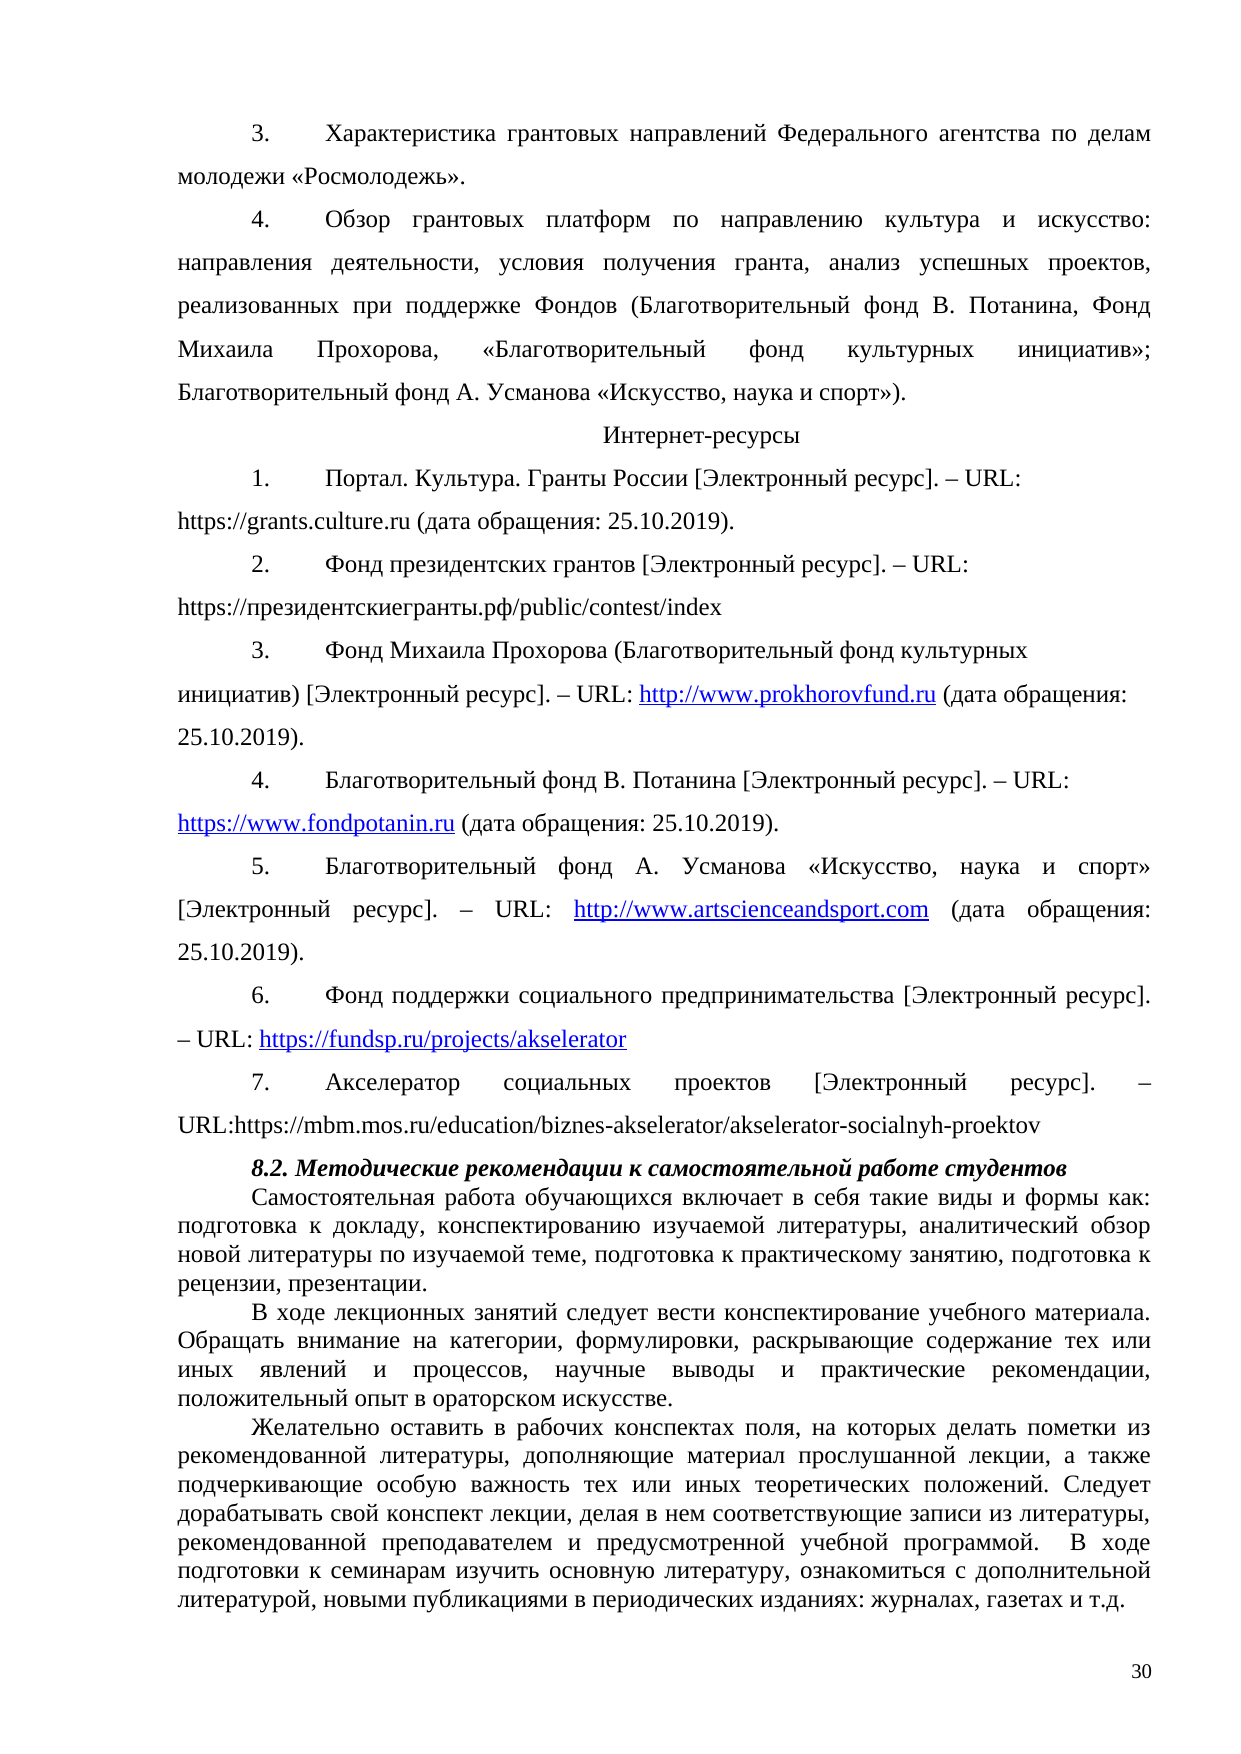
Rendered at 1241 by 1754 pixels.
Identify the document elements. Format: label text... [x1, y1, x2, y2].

list Портал. Культура. Гранты России [Электронный ресурс]. – URL: https://grants.culture.ru (дата обращения: 25.10.2019). [177, 463, 1152, 535]
list Благотворительный фонд В. Потанина [Электронный ресурс]. – URL: https://www.fondpotanin.ru (дата обращения: 25.10.2019). [177, 765, 1152, 837]
list Акселератор социальных проектов [Электронный ресурс]. – URL:https://mbm.mos.ru/education/biznes-akselerator/akselerator-socialnyh-proektov [177, 1067, 1152, 1139]
text В ходе лекционных занятий следует вести конспектирование учебного материала. Обращать внимание на категории, формулировки, раскрывающие содержание тех или иных явлений и процессов, научные выводы и практические рекомендации, положительный опыт в ораторском искусстве. [177, 1297, 1152, 1412]
list Фонд поддержки социального предпринимательства [Электронный ресурс]. – URL: https://fundsp.ru/projects/akselerator [177, 981, 1152, 1052]
text 8.2. Методические рекомендации к самостоятельной работе студентов [177, 1153, 1152, 1182]
list Фонд президентских грантов [Электронный ресурс]. – URL: https://президентскиегранты.рф/public/contest/index [177, 549, 1152, 621]
list Фонд Михаила Прохорова (Благотворительный фонд культурных инициатив) [Электронный ресурс]. – URL: http://www.prokhorovfund.ru (дата обращения: 25.10.2019). [177, 636, 1152, 751]
list 3. Характеристика грантовых направлений Федерального агентства по делам молодежи «Росмолодежь». [177, 118, 1152, 190]
list 4. Обзор грантовых платформ по направлению культура и искусство: направления деятельности, условия получения гранта, анализ успешных проектов, реализованных при поддержке Фондов (Благотворительный фонд В. Потанина, Фонд Михаила Прохорова, «Благотворительный фонд культурных инициатив»; Благотворительный фонд А. Усманова «Искусство, наука и спорт»). [177, 204, 1152, 406]
list Благотворительный фонд А. Усманова «Искусство, наука и спорт» [Электронный ресурс]. – URL: http://www.artscienceandsport.com (дата обращения: 25.10.2019). [177, 851, 1152, 966]
text Самостоятельная работа обучающихся включает в себя такие виды и формы как: подготовка к докладу, конспектированию изучаемой литературы, аналитический обзор новой литературы по изучаемой теме, подготовка к практическому занятию, подготовка к рецензии, презентации. [177, 1182, 1152, 1297]
text Желательно оставить в рабочих конспектах поля, на которых делать пометки из рекомендованной литературы, дополняющие материал прослушанной лекции, а также подчеркивающие особую важность тех или иных теоретических положений. Следует дорабатывать свой конспект лекции, делая в нем соответствующие записи из литературы, рекомендованной преподавателем и предусмотренной учебной программой. В ходе подготовки к семинарам изучить основную литературу, ознакомиться с дополнительной литературой, новыми публикациями в периодических изданиях: журналах, газетах и т.д. [177, 1412, 1152, 1613]
list Интернет-ресурсы [177, 420, 1152, 449]
